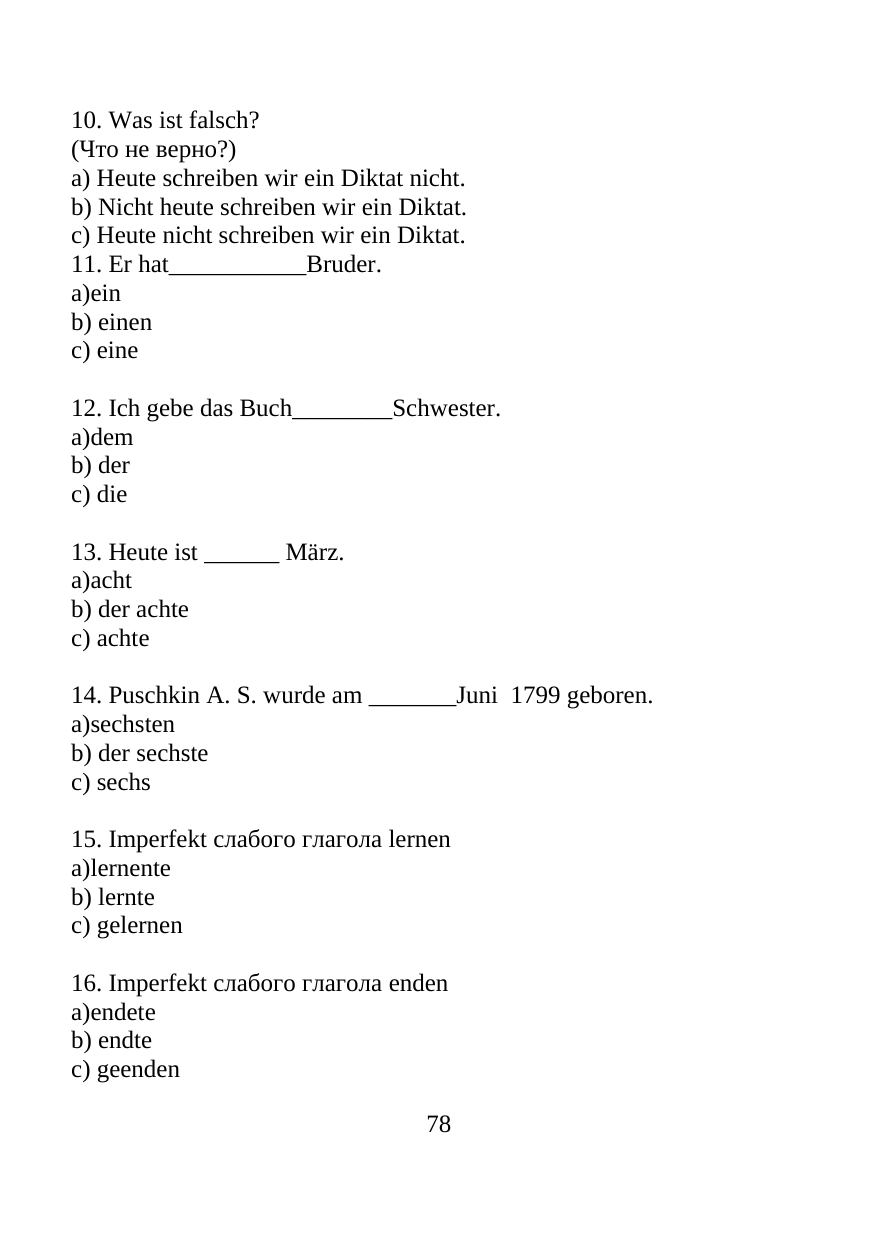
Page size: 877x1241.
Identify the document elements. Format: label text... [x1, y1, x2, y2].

text c) gelernen [71, 911, 806, 939]
text b) der sechste [71, 738, 806, 767]
text b) der achte [71, 594, 806, 623]
text a)endete [71, 997, 806, 1026]
text a) Heute schreiben wir ein Diktat nicht. [71, 163, 806, 192]
text c) achte [71, 623, 806, 652]
text a)acht [71, 566, 806, 594]
text b) der [71, 451, 806, 479]
text b) einen [71, 307, 806, 336]
text b) endte [71, 1026, 806, 1054]
text c) eine [71, 336, 806, 364]
text 16. Imperfekt слабого глагола enden [71, 968, 806, 997]
text 12. Ich gebe das Buch________Schwester. [71, 393, 806, 422]
text a)sechsten [71, 709, 806, 738]
text c) sechs [71, 767, 806, 796]
text b) lernte [71, 882, 806, 911]
text a)lernente [71, 853, 806, 882]
text 13. Heute ist ______ März. [71, 537, 806, 566]
text 14. Puschkin A. S. wurde am _______Juni 1799 geboren. [71, 681, 806, 709]
text c) geenden [71, 1054, 806, 1083]
text b) Nicht heute schreiben wir ein Diktat. [71, 192, 806, 221]
text 10. Was ist falsch? [71, 106, 806, 134]
text 15. Imperfekt слабого глагола lernen [71, 824, 806, 853]
text 11. Er hat___________Bruder. [71, 249, 806, 278]
text a)ein [71, 278, 806, 307]
text c) die [71, 479, 806, 508]
text с) Heute nicht schreiben wir ein Diktat. [71, 221, 806, 249]
text a)dem [71, 422, 806, 451]
text (Что не верно?) [71, 134, 806, 163]
